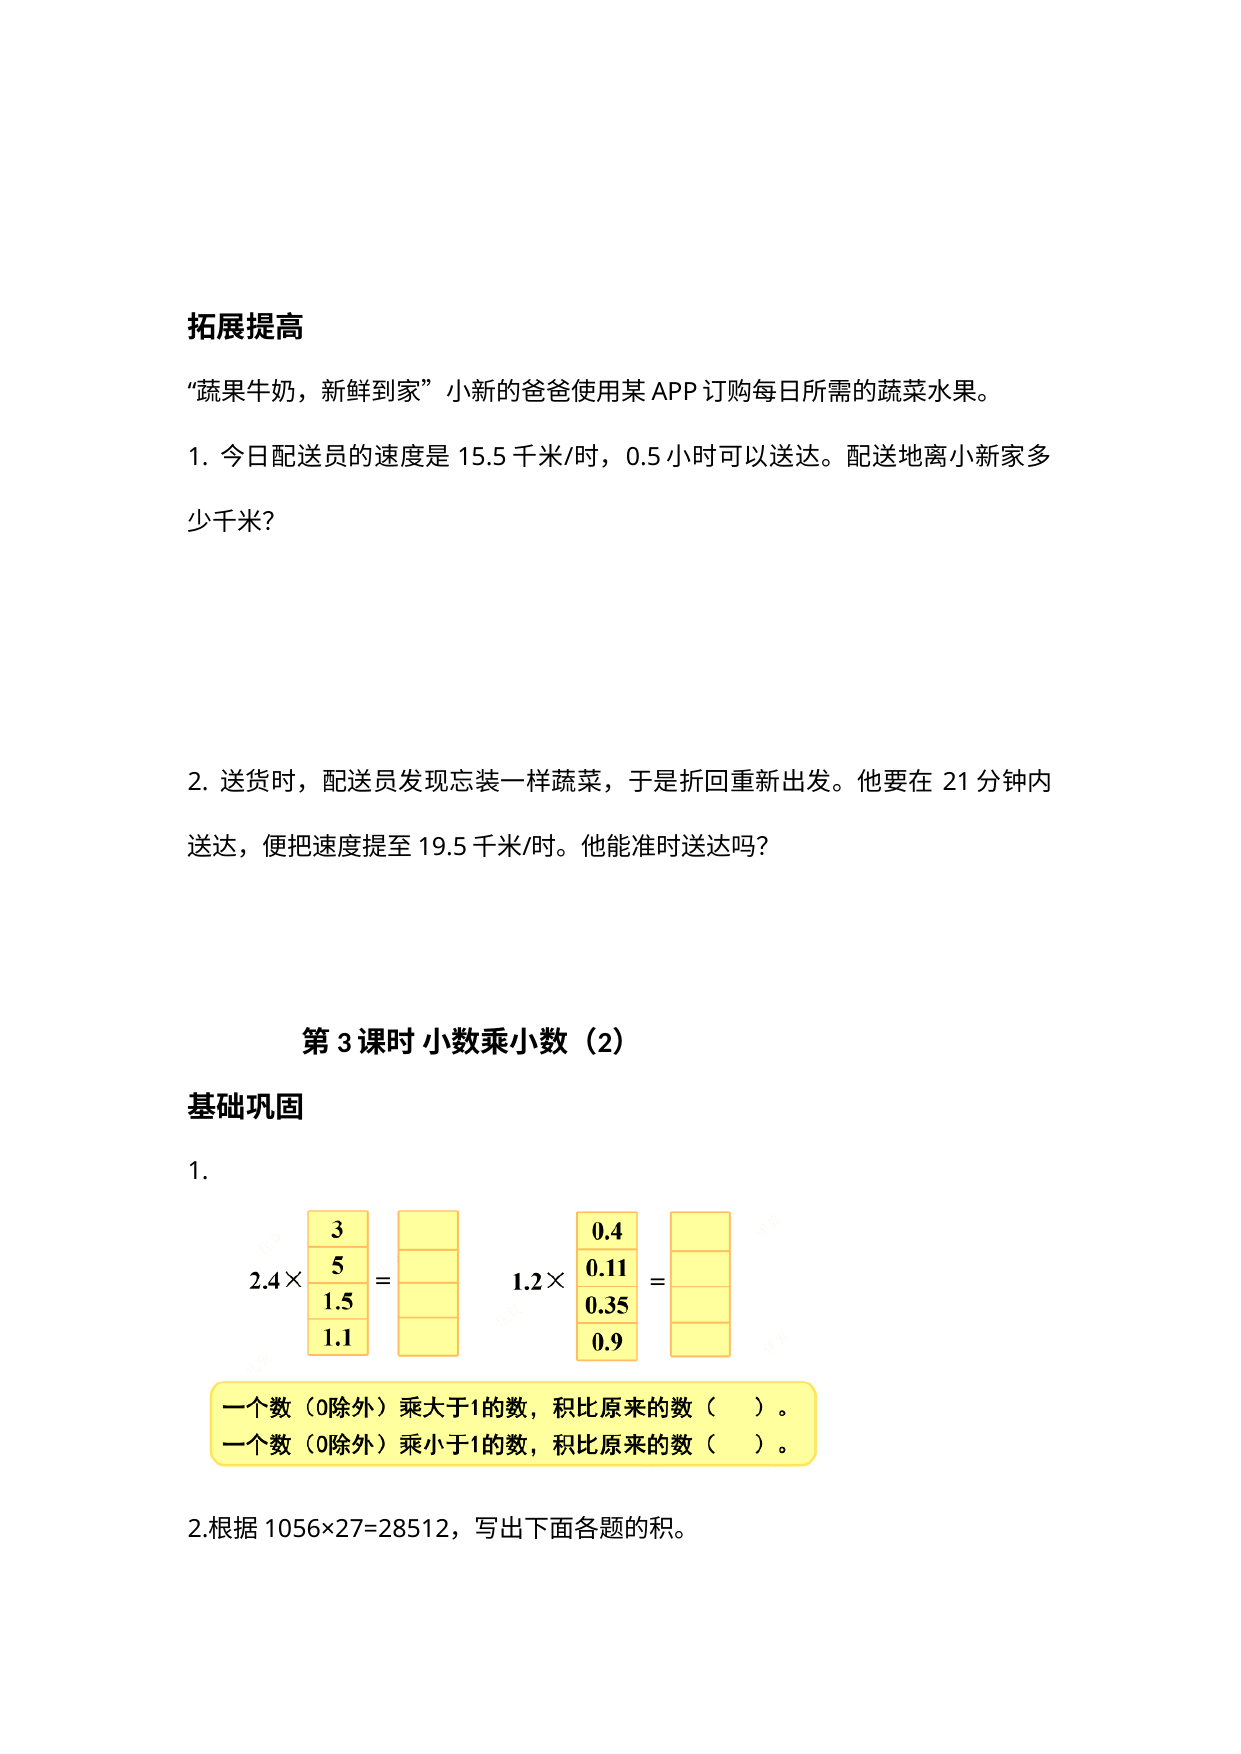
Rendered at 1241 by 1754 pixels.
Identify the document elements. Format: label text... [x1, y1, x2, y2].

list 今日配送员的速度是15.5千米/时，0.5小时可以送达。配送地离小新家多少千米？ [187, 422, 1053, 552]
picture [207, 1202, 821, 1468]
list 1. [187, 1137, 1053, 1202]
list 第3课时 小数乘小数（2） [187, 1007, 1053, 1072]
list 拓展提高 [187, 292, 1053, 357]
list 2.根据1056×27=28512，写出下面各题的积。 [187, 1494, 1053, 1559]
list 送货时，配送员发现忘装一样蔬菜，于是折回重新出发。他要在21分钟内送达，便把速度提至19.5千米/时。他能准时送达吗？ [187, 747, 1053, 877]
list 基础巩固 [187, 1072, 1053, 1137]
list “蔬果牛奶，新鲜到家”小新的爸爸使用某APP订购每日所需的蔬菜水果。 [187, 357, 1053, 422]
